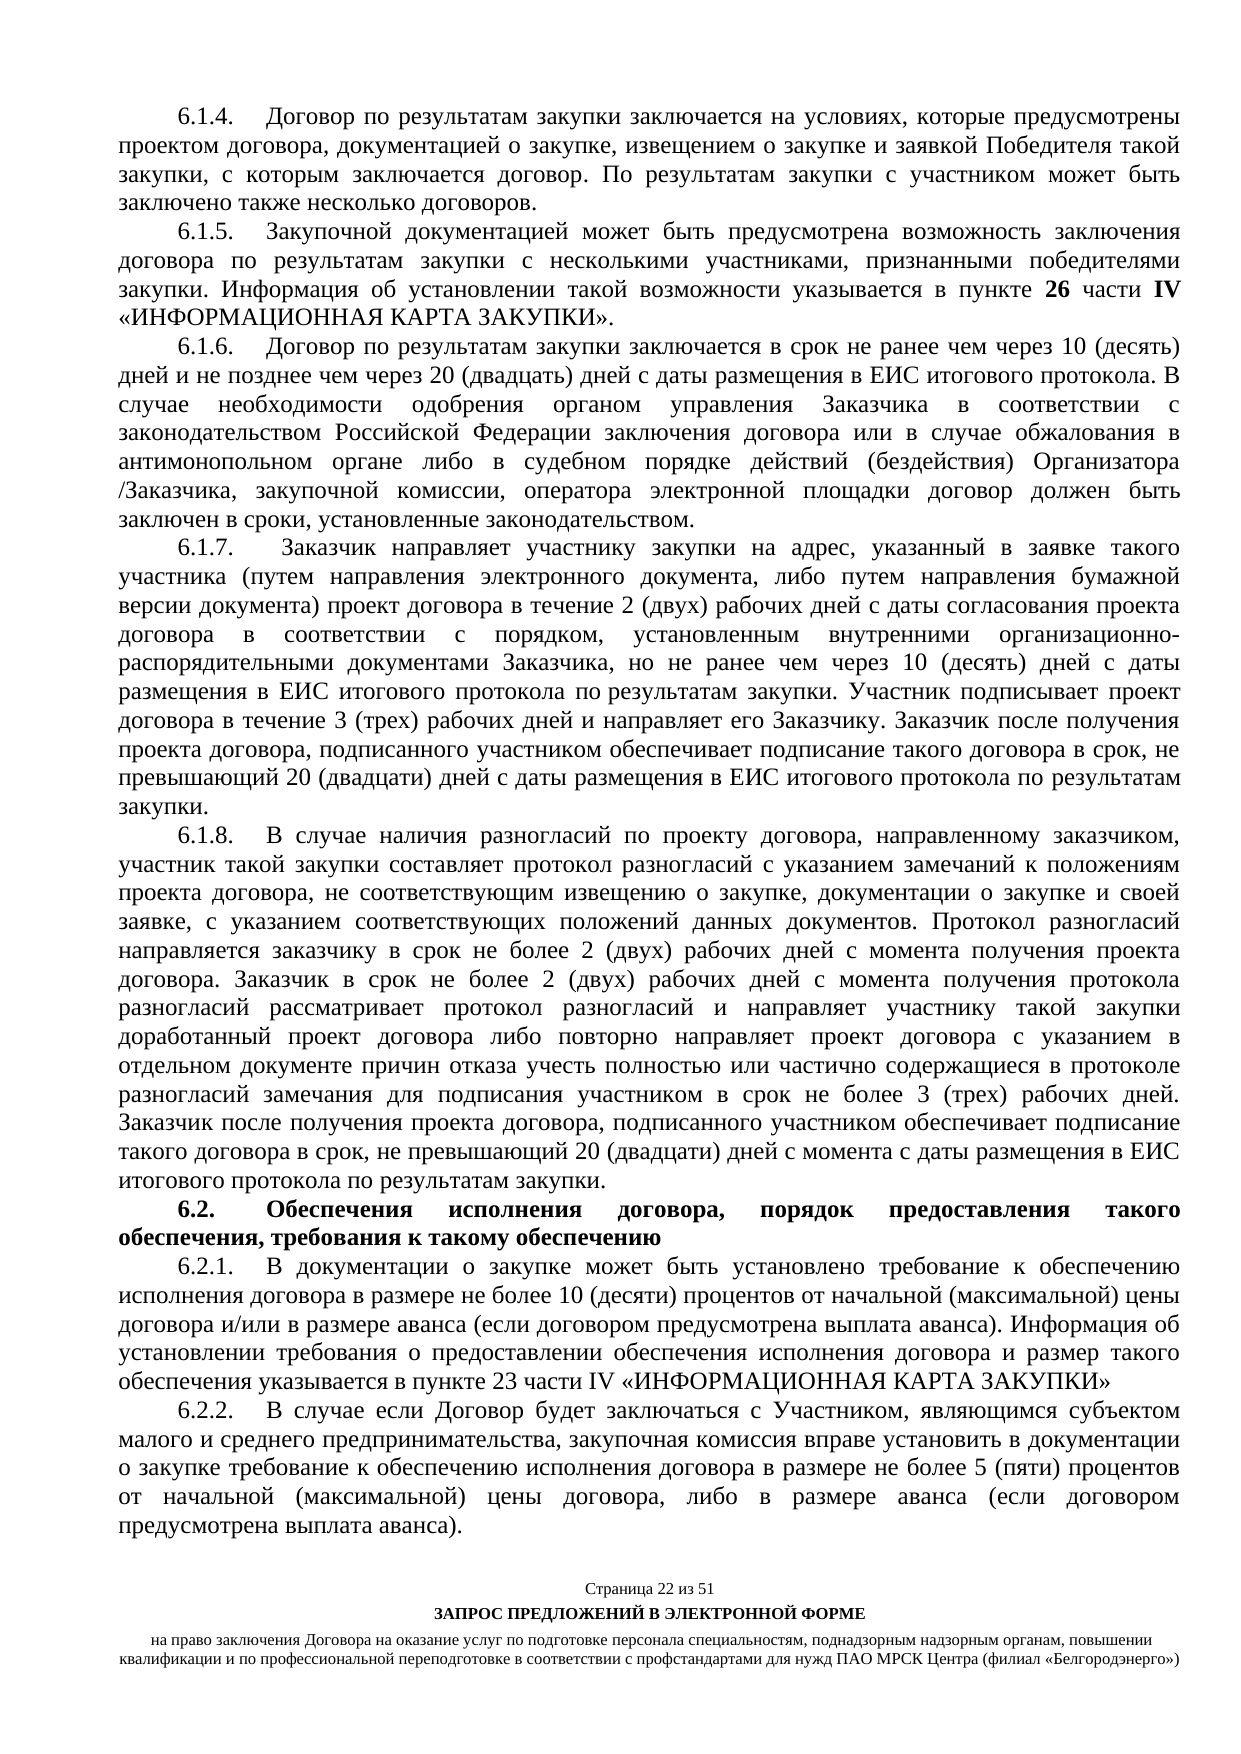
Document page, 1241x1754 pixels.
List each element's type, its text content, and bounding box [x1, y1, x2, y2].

subtitle Закупочной документацией может быть предусмотрена возможность заключения договора по результатам закупки с несколькими участниками, признанными победителями закупки. Информация об установлении такой возможности указывается в пункте 26 части IV «ИНФОРМАЦИОННАЯ КАРТА ЗАКУПКИ». [118, 216, 1181, 331]
subtitle Договор по результатам закупки заключается в срок не ранее чем через 10 (десять) дней и не позднее чем через 20 (двадцать) дней с даты размещения в ЕИС итогового протокола. В случае необходимости одобрения органом управления Заказчика в соответствии с законодательством Российской Федерации заключения договора или в случае обжалования в антимонопольном органе либо в судебном порядке действий (бездействия) Организатора /Заказчика, закупочной комиссии, оператора электронной площадки договор должен быть заключен в сроки, установленные законодательством. [118, 331, 1181, 532]
subtitle В случае если Договор будет заключаться с Участником, являющимся субъектом малого и среднего предпринимательства, закупочная комиссия вправе установить в документации о закупке требование к обеспечению исполнения договора в размере не более 5 (пяти) процентов от начальной (максимальной) цены договора, либо в размере аванса (если договором предусмотрена выплата аванса). [118, 1395, 1181, 1539]
subtitle Обеспечения исполнения договора, порядок предоставления такого обеспечения, требования к такому обеспечению [118, 1194, 1181, 1251]
subtitle Договор по результатам закупки заключается на условиях, которые предусмотрены проектом договора, документацией о закупке, извещением о закупке и заявкой Победителя такой закупки, с которым заключается договор. По результатам закупки с участником может быть заключено также несколько договоров. [118, 101, 1181, 216]
subtitle В случае наличия разногласий по проекту договора, направленному заказчиком, участник такой закупки составляет протокол разногласий с указанием замечаний к положениям проекта договора, не соответствующим извещению о закупке, документации о закупке и своей заявке, с указанием соответствующих положений данных документов. Протокол разногласий направляется заказчику в срок не более 2 (двух) рабочих дней с момента получения проекта договора. Заказчик в срок не более 2 (двух) рабочих дней с момента получения протокола разногласий рассматривает протокол разногласий и направляет участнику такой закупки доработанный проект договора либо повторно направляет проект договора с указанием в отдельном документе причин отказа учесть полностью или частично содержащиеся в протоколе разногласий замечания для подписания участником в срок не более 3 (трех) рабочих дней. Заказчик после получения проекта договора, подписанного участником обеспечивает подписание такого договора в срок, не превышающий 20 (двадцати) дней с момента с даты размещения в ЕИС итогового протокола по результатам закупки. [118, 820, 1181, 1194]
subtitle Заказчик направляет участнику закупки на адрес, указанный в заявке такого участника (путем направления электронного документа, либо путем направления бумажной версии документа) проект договора в течение 2 (двух) рабочих дней с даты согласования проекта договора в соответствии с порядком, установленным внутренними организационно-распорядительными документами Заказчика, но не ранее чем через 10 (десять) дней с даты размещения в ЕИС итогового протокола по результатам закупки. Участник подписывает проект договора в течение 3 (трех) рабочих дней и направляет его Заказчику. Заказчик после получения проекта договора, подписанного участником обеспечивает подписание такого договора в срок, не превышающий 20 (двадцати) дней с даты размещения в ЕИС итогового протокола по результатам закупки. [118, 532, 1181, 820]
subtitle В документации о закупке может быть установлено требование к обеспечению исполнения договора в размере не более 10 (десяти) процентов от начальной (максимальной) цены договора и/или в размере аванса (если договором предусмотрена выплата аванса). Информация об установлении требования о предоставлении обеспечения исполнения договора и размер такого обеспечения указывается в пункте 23 части IV «ИНФОРМАЦИОННАЯ КАРТА ЗАКУПКИ» [118, 1251, 1181, 1395]
